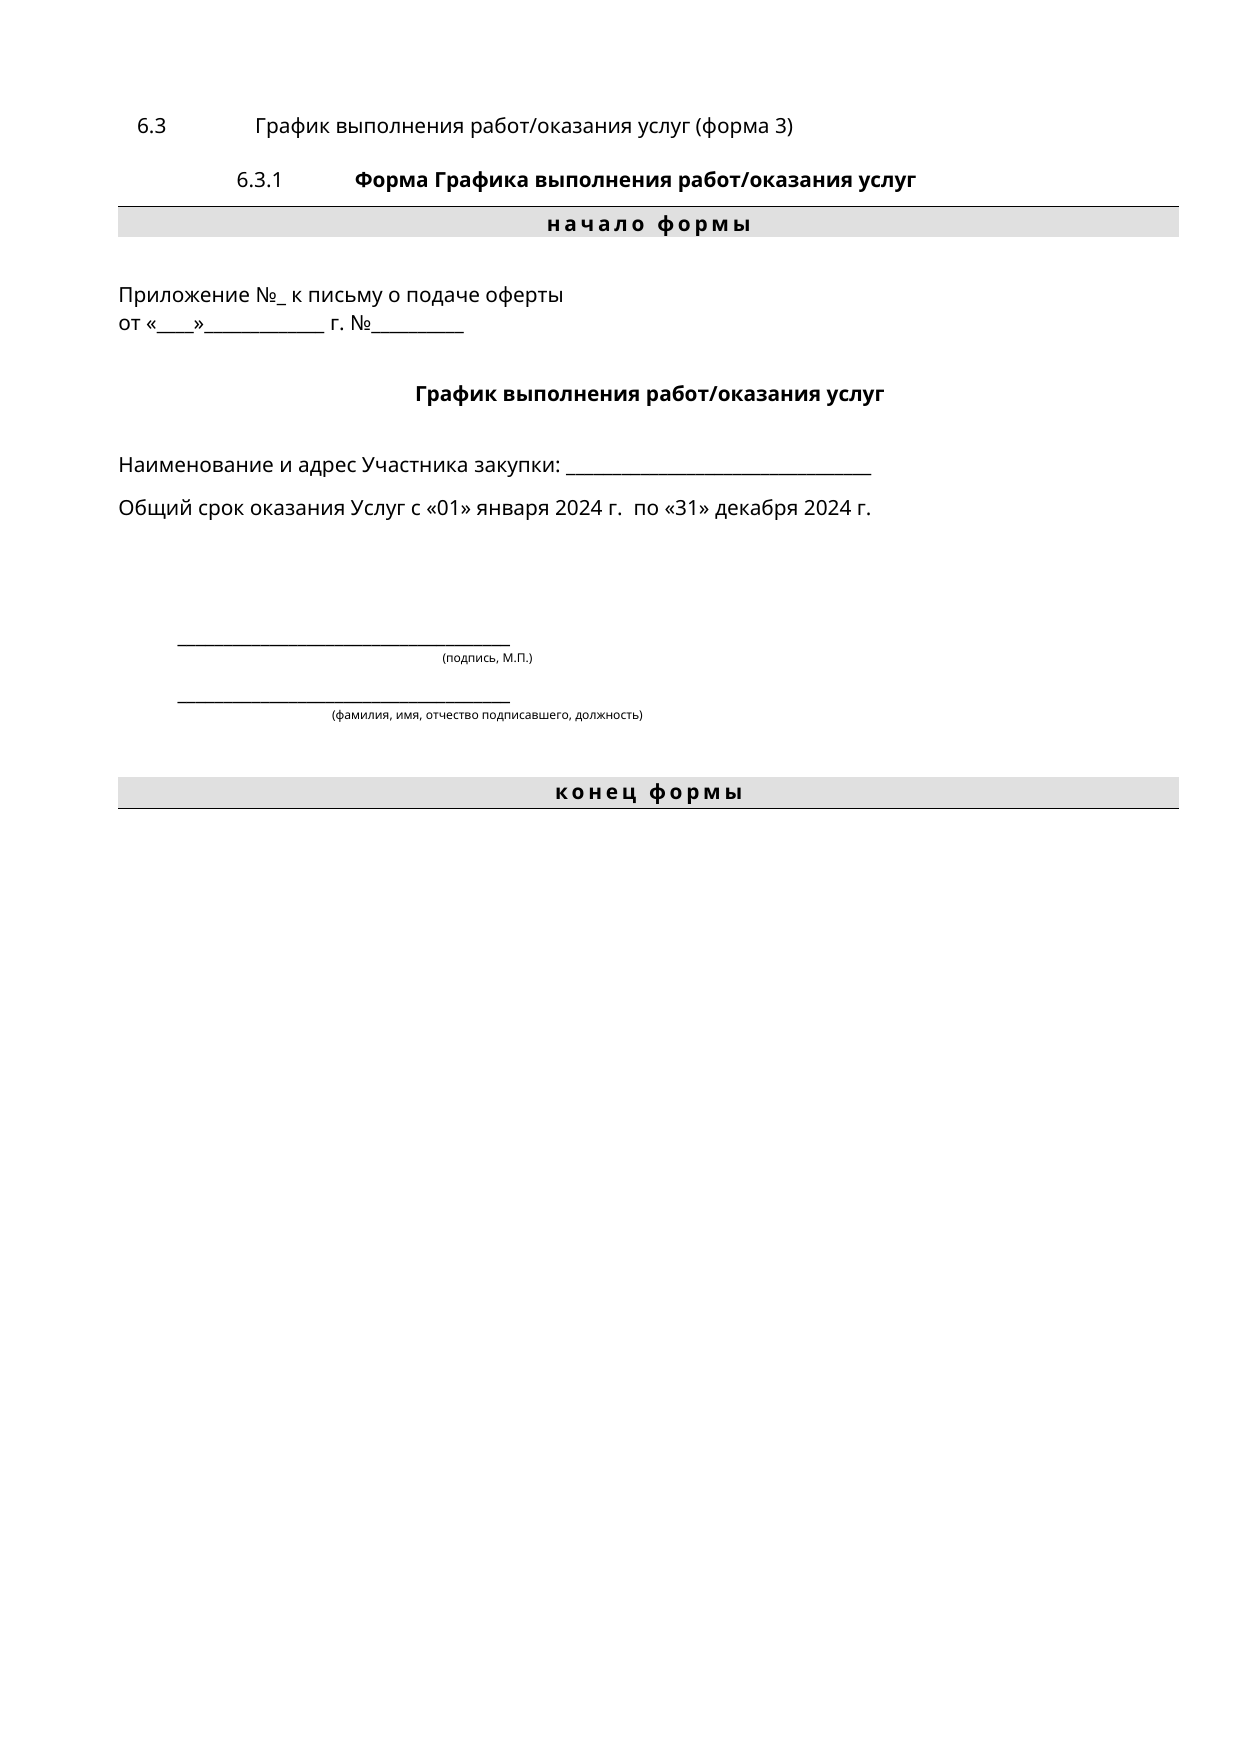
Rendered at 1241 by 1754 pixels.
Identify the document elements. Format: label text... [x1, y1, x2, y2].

text ____________________________________ [118, 678, 1181, 706]
text (подпись, М.П.) [118, 649, 797, 678]
text (фамилия, имя, отчество подписавшего, должность) [118, 706, 797, 734]
text График выполнения работ/оказания услуг [118, 379, 1181, 408]
subtitle График выполнения работ/оказания услуг (форма 3) [137, 111, 1181, 140]
text конец формы [118, 777, 1179, 808]
text начало формы [118, 207, 1179, 237]
text ____________________________________ [118, 621, 1181, 649]
text Наименование и адрес Участника закупки: _________________________________ [118, 450, 1181, 479]
list Форма Графика выполнения работ/оказания услуг [236, 165, 1181, 193]
text Общий срок оказания Услуг с «01» января 2024 г. по «31» декабря 2024 г. [118, 493, 1181, 521]
text Приложение №_ к письму о подаче оферты от «____»_____________ г. №__________ [118, 280, 1181, 337]
